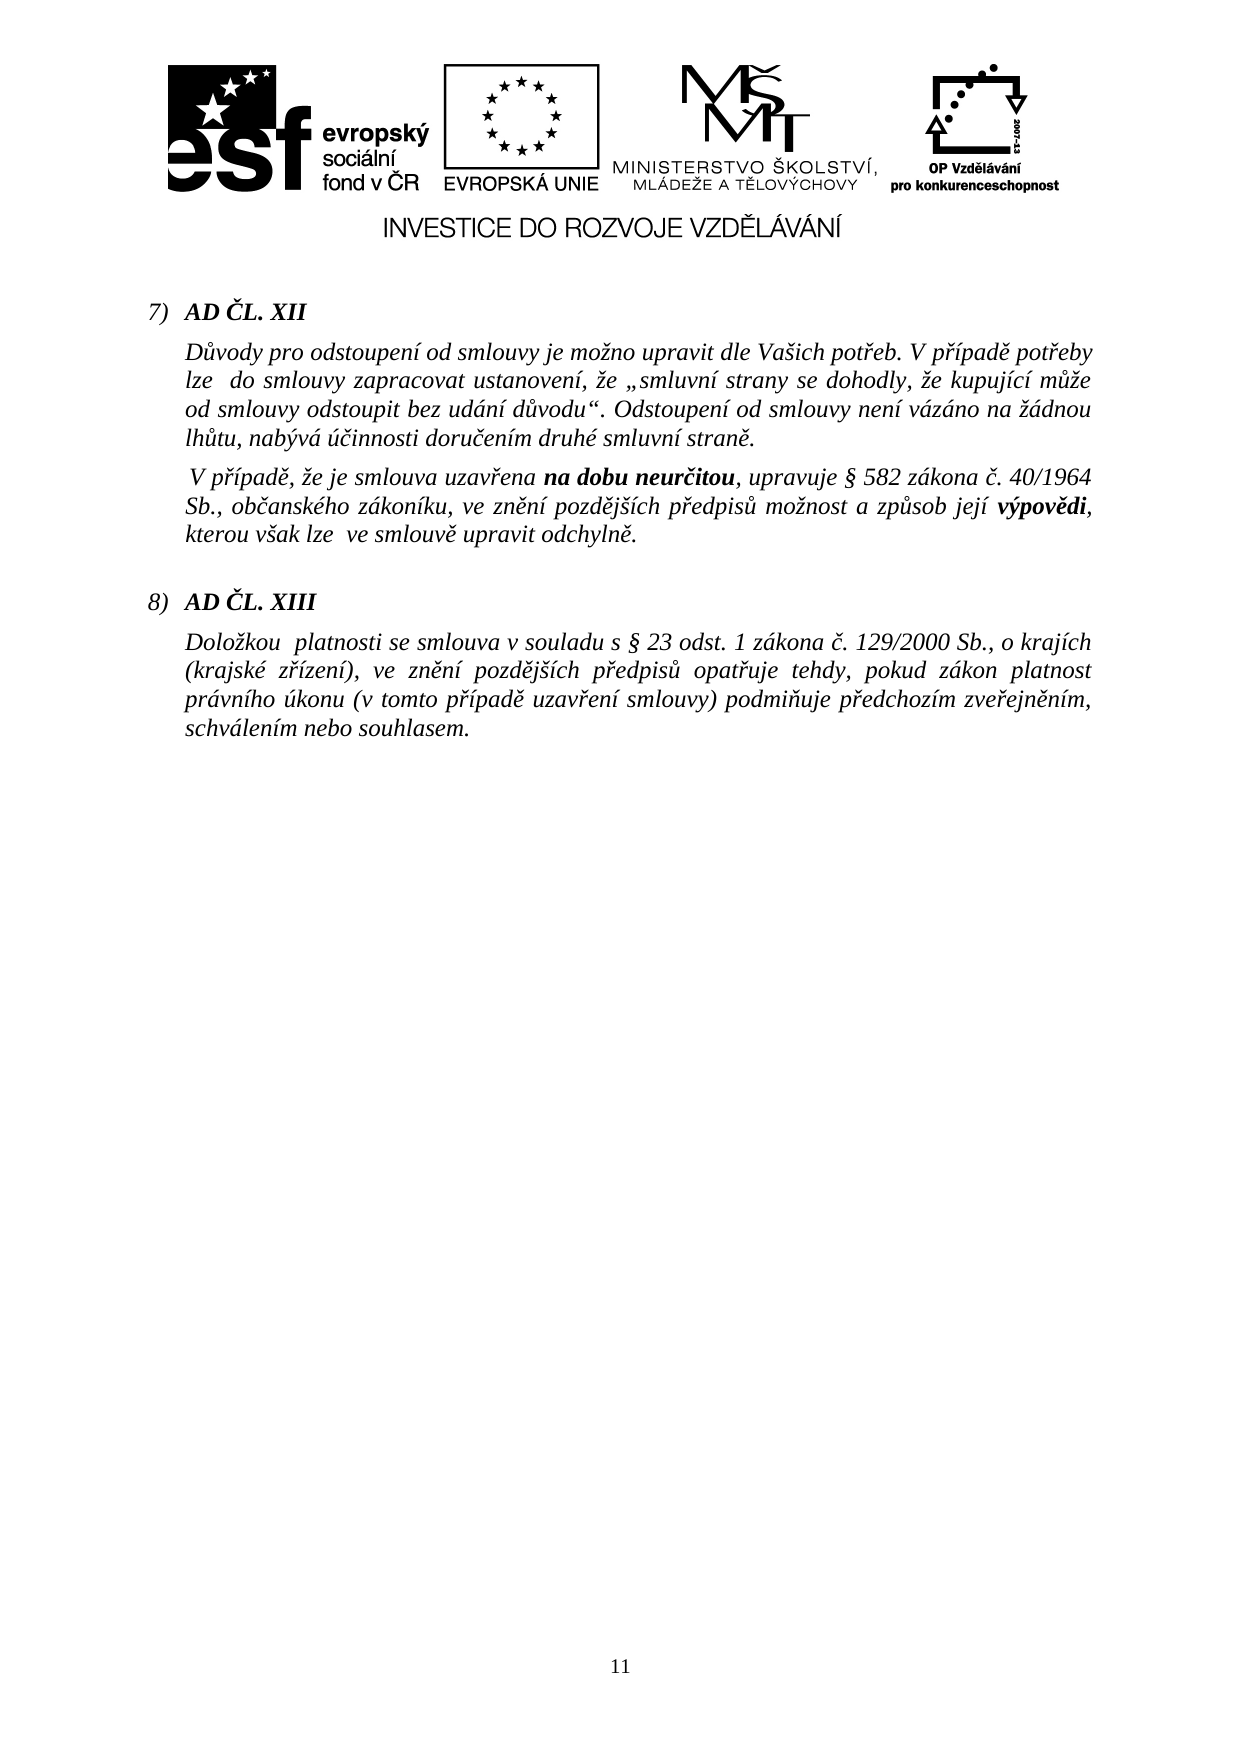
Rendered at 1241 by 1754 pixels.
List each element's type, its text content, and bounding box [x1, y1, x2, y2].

list AD ČL. XIII [148, 587, 1092, 616]
list AD ČL. XII [148, 297, 1092, 326]
picture [121, 25, 1120, 269]
text Doložkou platnosti se smlouva v souladu s § 23 odst. 1 zákona č. 129/2000 Sb., o krajích (krajské zřízení), ve znění pozdějších předpisů opatřuje tehdy, pokud zákon platnost právního úkonu (v tomto případě uzavření smlouvy) podmiňuje předchozím zveřejněním, schválením nebo souhlasem. [185, 627, 1092, 742]
text V případě, že je smlouva uzavřena na dobu neurčitou, upravuje § 582 zákona č. 40/1964 Sb., občanského zákoníku, ve znění pozdějších předpisů možnost a způsob její výpovědi, kterou však lze ve smlouvě upravit odchylně. [148, 462, 1092, 548]
text Důvody pro odstoupení od smlouvy je možno upravit dle Vašich potřeb. V případě potřeby lze do smlouvy zapracovat ustanovení, že „smluvní strany se dohodly, že kupující může od smlouvy odstoupit bez udání důvodu“. Odstoupení od smlouvy není vázáno na žádnou lhůtu, nabývá účinnosti doručením druhé smluvní straně. [185, 337, 1092, 452]
